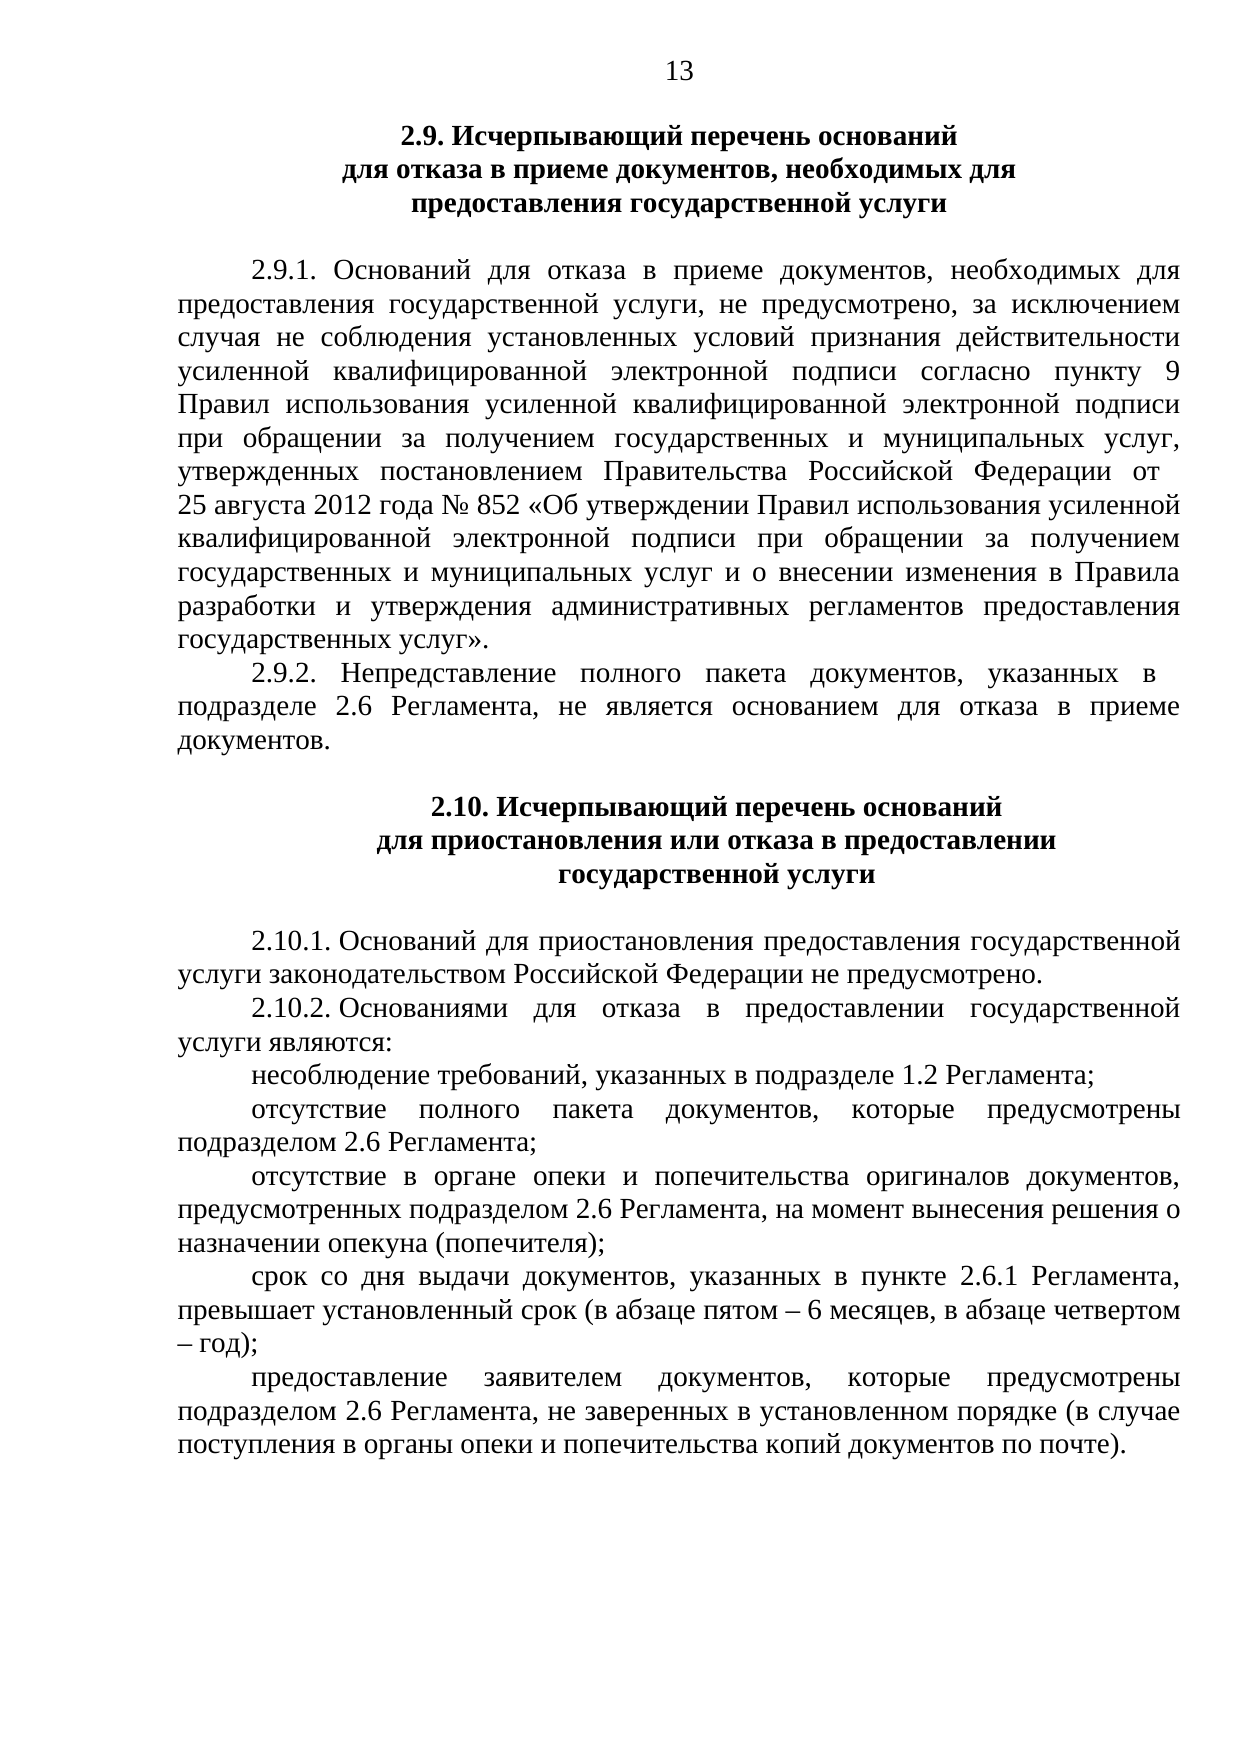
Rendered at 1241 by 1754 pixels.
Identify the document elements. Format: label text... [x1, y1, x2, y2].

text для приостановления или отказа в предоставлении [177, 822, 1181, 856]
text 2.10.2. Основаниями для отказа в предоставлении государственной услуги являются: [177, 990, 1181, 1057]
text 2.9. Исчерпывающий перечень оснований [177, 118, 1181, 152]
text 2.10. Исчерпывающий перечень оснований [177, 789, 1181, 822]
text 2.9.1. Оснований для отказа в приеме документов, необходимых для предоставления государственной услуги, не предусмотрено, за исключением случая не соблюдения установленных условий признания действительности усиленной квалифицированной электронной подписи согласно пункту 9 Правил использования усиленной квалифицированной электронной подписи при обращении за получением государственных и муниципальных услуг, утвержденных постановлением Правительства Российской Федерации от 25 августа 2012 года № 852 «Об утверждении Правил использования усиленной квалифицированной электронной подписи при обращении за получением государственных и муниципальных услуг и о внесении изменения в Правила разработки и утверждения административных регламентов предоставления государственных услуг». [177, 252, 1181, 655]
text 2.10.1. Оснований для приостановления предоставления государственной услуги законодательством Российской Федерации не предусмотрено. [177, 923, 1181, 990]
text отсутствие полного пакета документов, которые предусмотрены подразделом 2.6 Регламента; [177, 1091, 1181, 1158]
text предоставления государственной услуги [177, 185, 1181, 219]
text несоблюдение требований, указанных в подразделе 1.2 Регламента; [177, 1057, 1181, 1091]
text предоставление заявителем документов, которые предусмотрены подразделом 2.6 Регламента, не заверенных в установленном порядке (в случае поступления в органы опеки и попечительства копий документов по почте). [177, 1359, 1181, 1460]
text отсутствие в органе опеки и попечительства оригиналов документов, предусмотренных подразделом 2.6 Регламента, на момент вынесения решения о назначении опекуна (попечителя); [177, 1158, 1181, 1258]
text 2.9.2. Непредставление полного пакета документов, указанных в подразделе 2.6 Регламента, не является основанием для отказа в приеме документов. [177, 655, 1181, 755]
text срок со дня выдачи документов, указанных в пункте 2.6.1 Регламента, превышает установленный срок (в абзаце пятом – 6 месяцев, в абзаце четвертом – год); [177, 1258, 1181, 1359]
text для отказа в приеме документов, необходимых для [177, 152, 1181, 185]
text государственной услуги [177, 856, 1181, 889]
